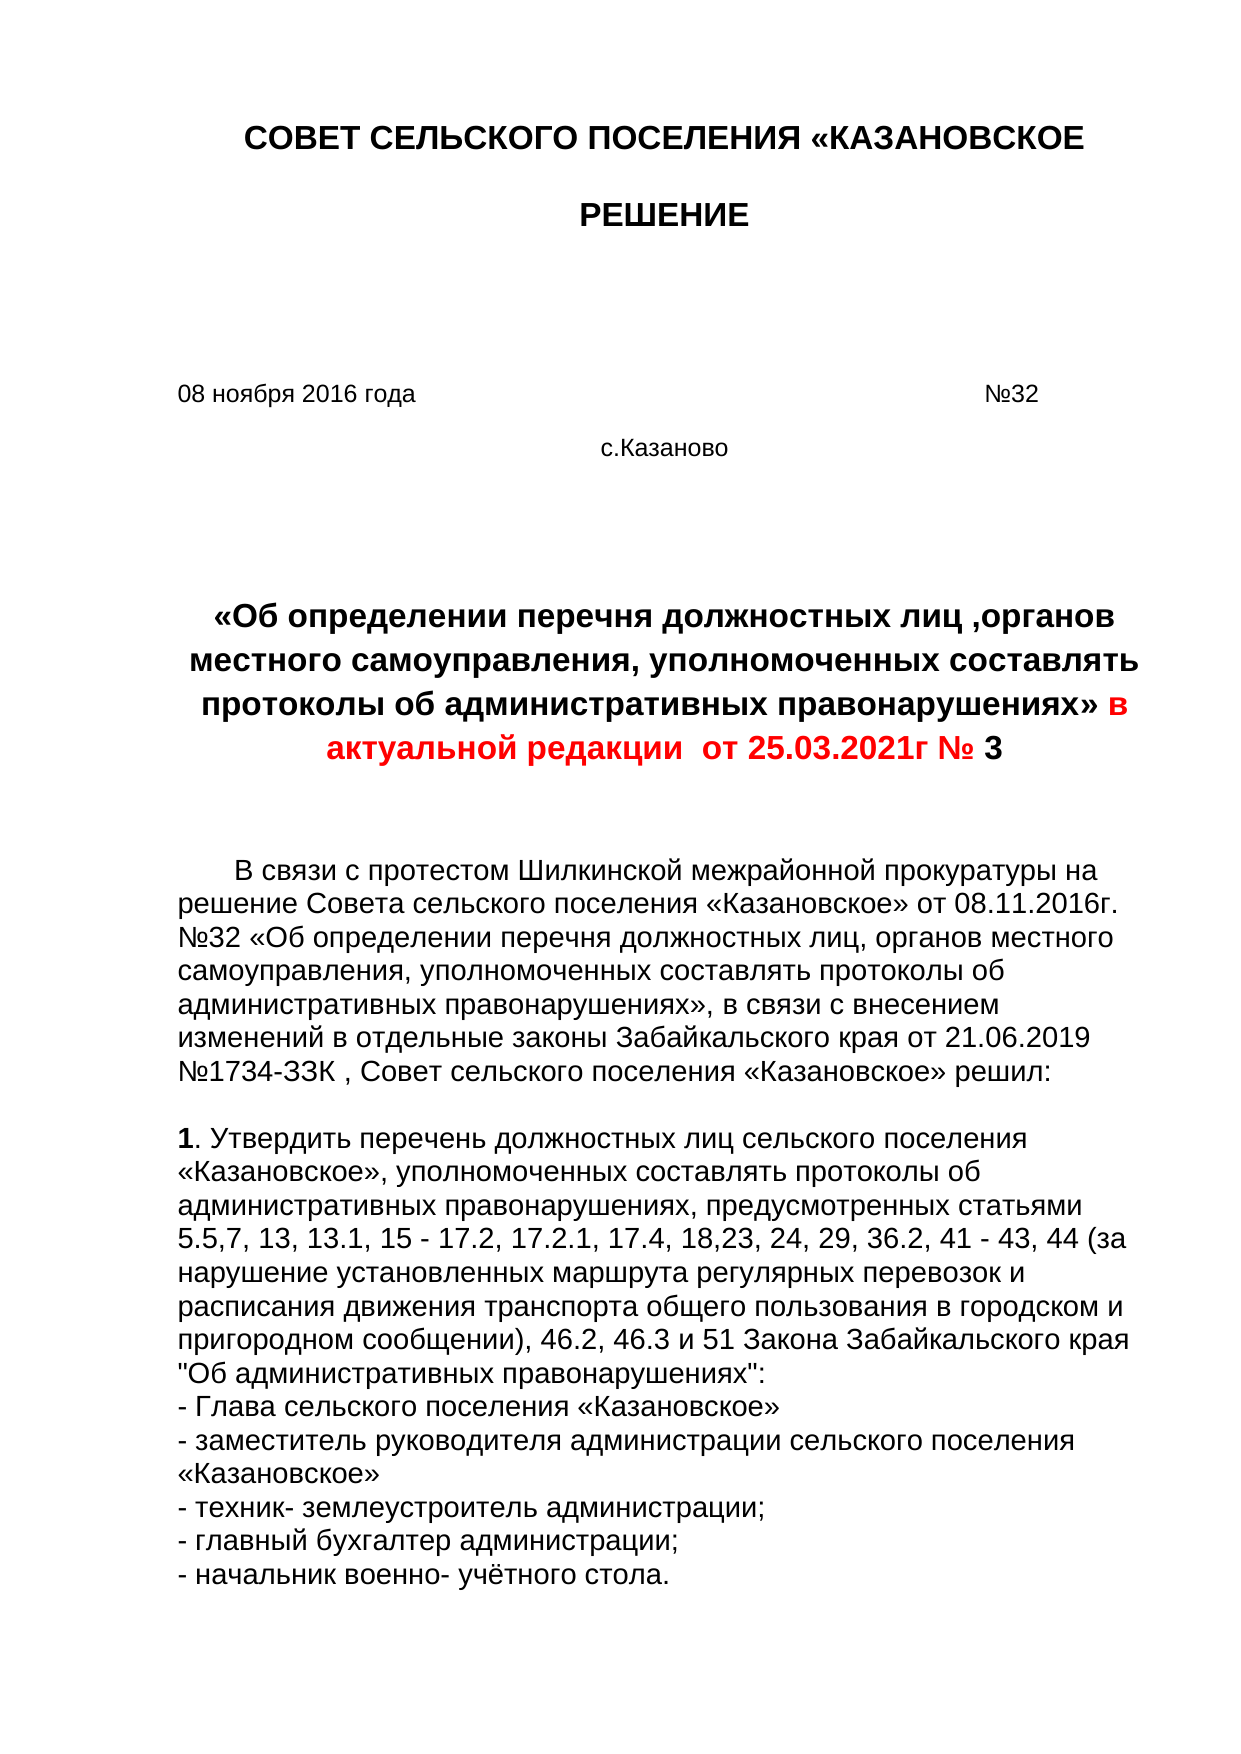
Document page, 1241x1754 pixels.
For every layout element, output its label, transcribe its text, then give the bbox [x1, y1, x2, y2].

text РЕШЕНИЕ [177, 195, 1152, 233]
text 08 ноября 2016 года №32 [177, 379, 1152, 408]
text «Об определении перечня должностных лиц ,органов местного самоуправления, уполномоченных составлять протоколы об административных правонарушениях» в актуальной редакции от 25.03.2021г № 3 [177, 552, 1152, 767]
text с.Казаново [177, 433, 1152, 461]
text В связи с протестом Шилкинской межрайонной прокуратуры на решение Совета сельского поселения «Казановское» от 08.11.2016г. №32 «Об определении перечня должностных лиц, органов местного самоуправления, уполномоченных составлять протоколы об административных правонарушениях», в связи с внесением изменений в отдельные законы Забайкальского края от 21.06.2019 №1734-ЗЗК , Совет сельского поселения «Казановское» решил: 1. Утвердить перечень должностных лиц сельского поселения «Казановское», уполномоченных составлять протоколы об административных правонарушениях, предусмотренных статьями 5.5,7, 13, 13.1, 15 - 17.2, 17.2.1, 17.4, 18,23, 24, 29, 36.2, 41 - 43, 44 (за нарушение установленных маршрута регулярных перевозок и расписания движения транспорта общего пользования в городском и пригородном сообщении), 46.2, 46.3 и 51 Закона Забайкальского края "Об административных правонарушениях": - Глава сельского поселения «Казановское» - заместитель руководителя администрации сельского поселения «Казановское» - техник- землеустроитель администрации; - главный бухгалтер администрации; - начальник военно- учётного стола. [177, 853, 1152, 1591]
title СОВЕТ СЕЛЬСКОГО ПОСЕЛЕНИЯ «КАЗАНОВСКОЕ [177, 118, 1152, 157]
